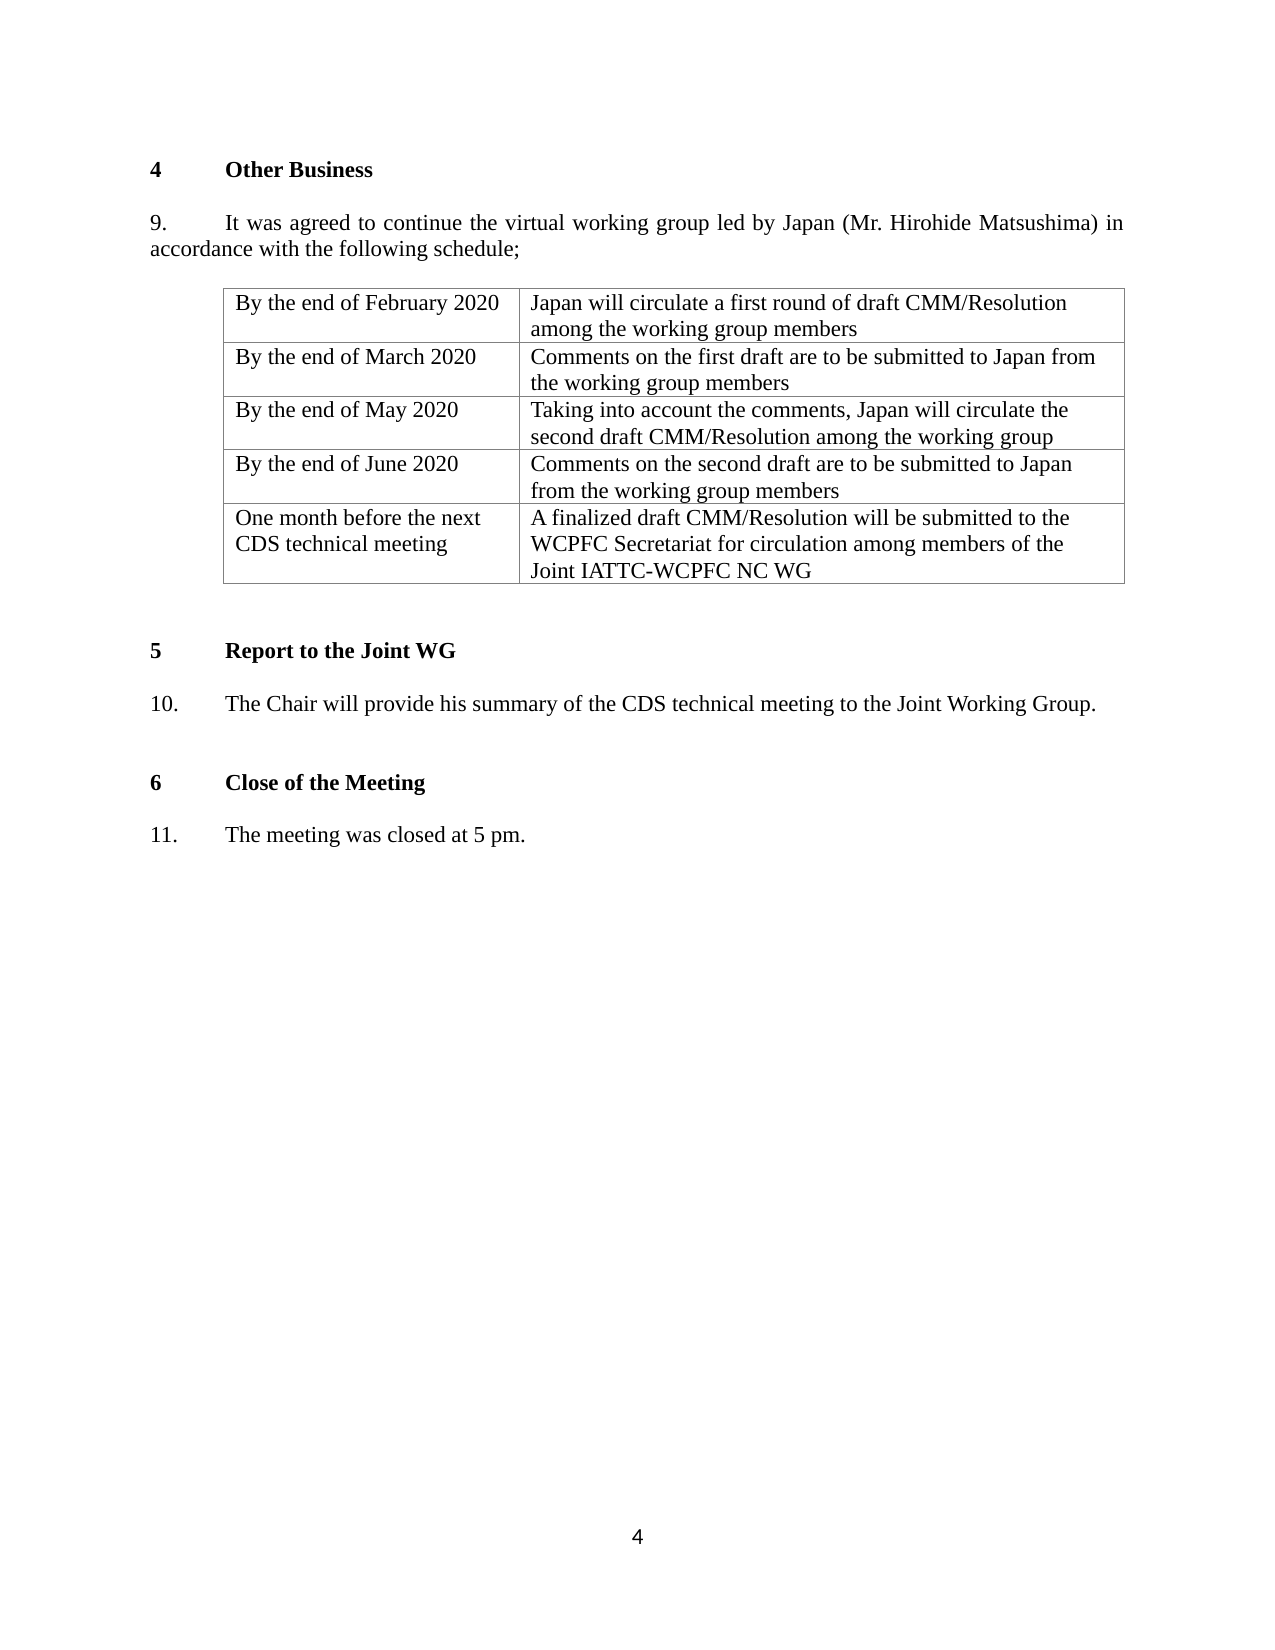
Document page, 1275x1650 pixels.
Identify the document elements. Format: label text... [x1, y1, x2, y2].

table_cell Comments on the second draft are to be submitted to Japan from the working group members [520, 450, 1124, 503]
table_cell Taking into account the comments, Japan will circulate the second draft CMM/Resolution among the working group [520, 397, 1124, 449]
table_cell Comments on the first draft are to be submitted to Japan from the working group members [520, 343, 1124, 396]
table_cell By the end of March 2020 [224, 343, 519, 396]
table_cell By the end of May 2020 [224, 397, 519, 449]
list 11. The meeting was closed at 5 pm. [150, 821, 1125, 848]
table_cell One month before the next CDS technical meeting [224, 504, 519, 583]
text 5 Report to the Joint WG [150, 637, 1125, 663]
list 10. The Chair will provide his summary of the CDS technical meeting to the Joint Working Group. [150, 689, 1125, 716]
table_header Japan will circulate a first round of draft CMM/Resolution among the working group members [520, 289, 1124, 342]
list 9. It was agreed to continue the virtual working group led by Japan (Mr. Hirohide Matsushima) in accordance with the following schedule; [150, 209, 1125, 262]
table_cell A finalized draft CMM/Resolution will be submitted to the WCPFC Secretariat for circulation among members of the Joint IATTC-WCPFC NC WG [520, 504, 1124, 583]
table_cell By the end of June 2020 [224, 450, 519, 503]
text 6 Close of the Meeting [150, 769, 1125, 795]
table_header By the end of February 2020 [224, 289, 519, 342]
list 4 Other Business [150, 156, 1125, 183]
